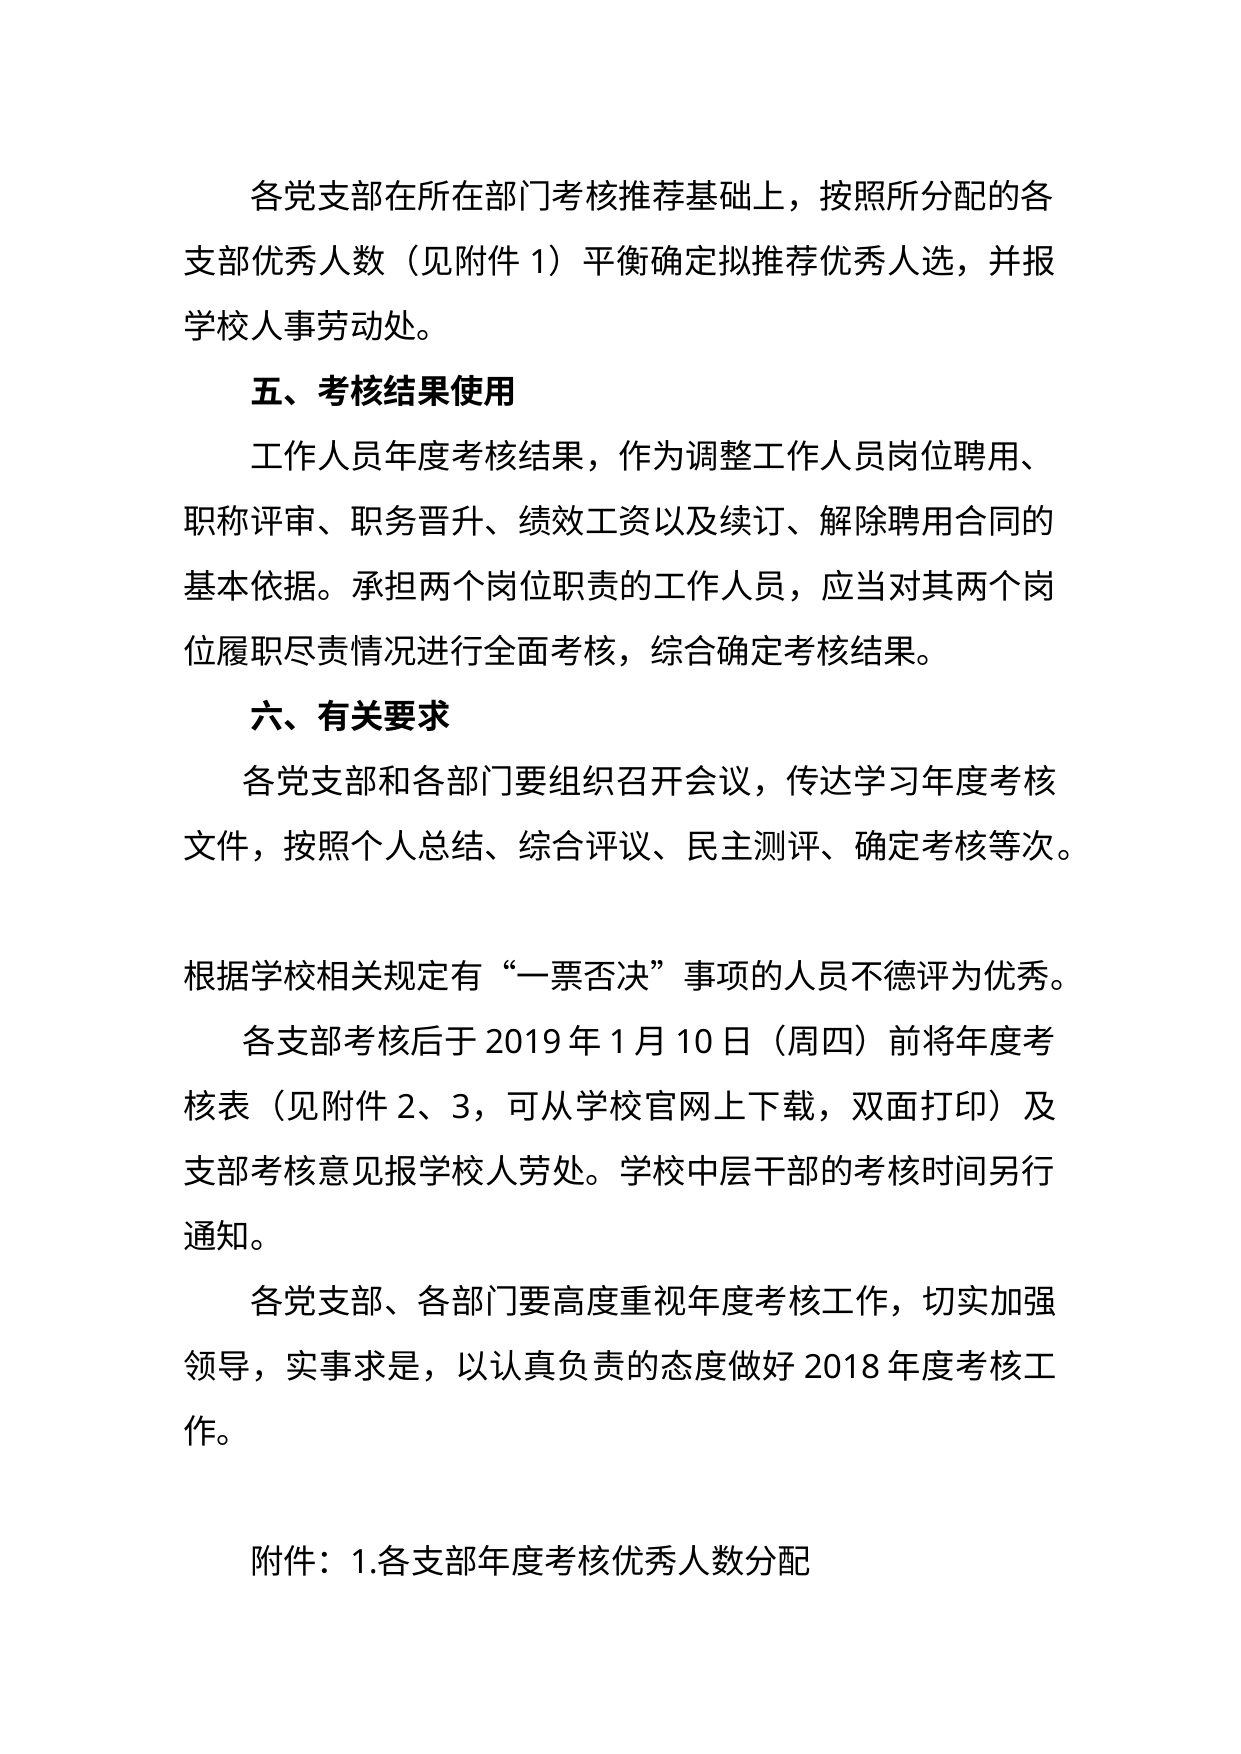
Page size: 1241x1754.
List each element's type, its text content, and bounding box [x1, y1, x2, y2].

text 各支部考核后于2019年1月10日（周四）前将年度考核表（见附件2、3，可从学校官网上下载，双面打印）及支部考核意见报学校人劳处。学校中层干部的考核时间另行通知。 [183, 1007, 1057, 1267]
text 五、考核结果使用 [183, 357, 1057, 422]
text 工作人员年度考核结果，作为调整工作人员岗位聘用、职称评审、职务晋升、绩效工资以及续订、解除聘用合同的基本依据。承担两个岗位职责的工作人员，应当对其两个岗位履职尽责情况进行全面考核，综合确定考核结果。 [183, 422, 1057, 682]
text 各党支部在所在部门考核推荐基础上，按照所分配的各支部优秀人数（见附件1）平衡确定拟推荐优秀人选，并报学校人事劳动处。 [183, 162, 1057, 357]
text 各党支部、各部门要高度重视年度考核工作，切实加强领导，实事求是，以认真负责的态度做好2018年度考核工作。 [183, 1267, 1057, 1462]
text 根据学校相关规定有“一票否决”事项的人员不德评为优秀。 [183, 942, 1057, 1007]
text 附件：1.各支部年度考核优秀人数分配 [183, 1527, 1057, 1592]
text 六、有关要求 [183, 682, 1057, 747]
text 各党支部和各部门要组织召开会议，传达学习年度考核文件，按照个人总结、综合评议、民主测评、确定考核等次。 [183, 747, 1057, 942]
